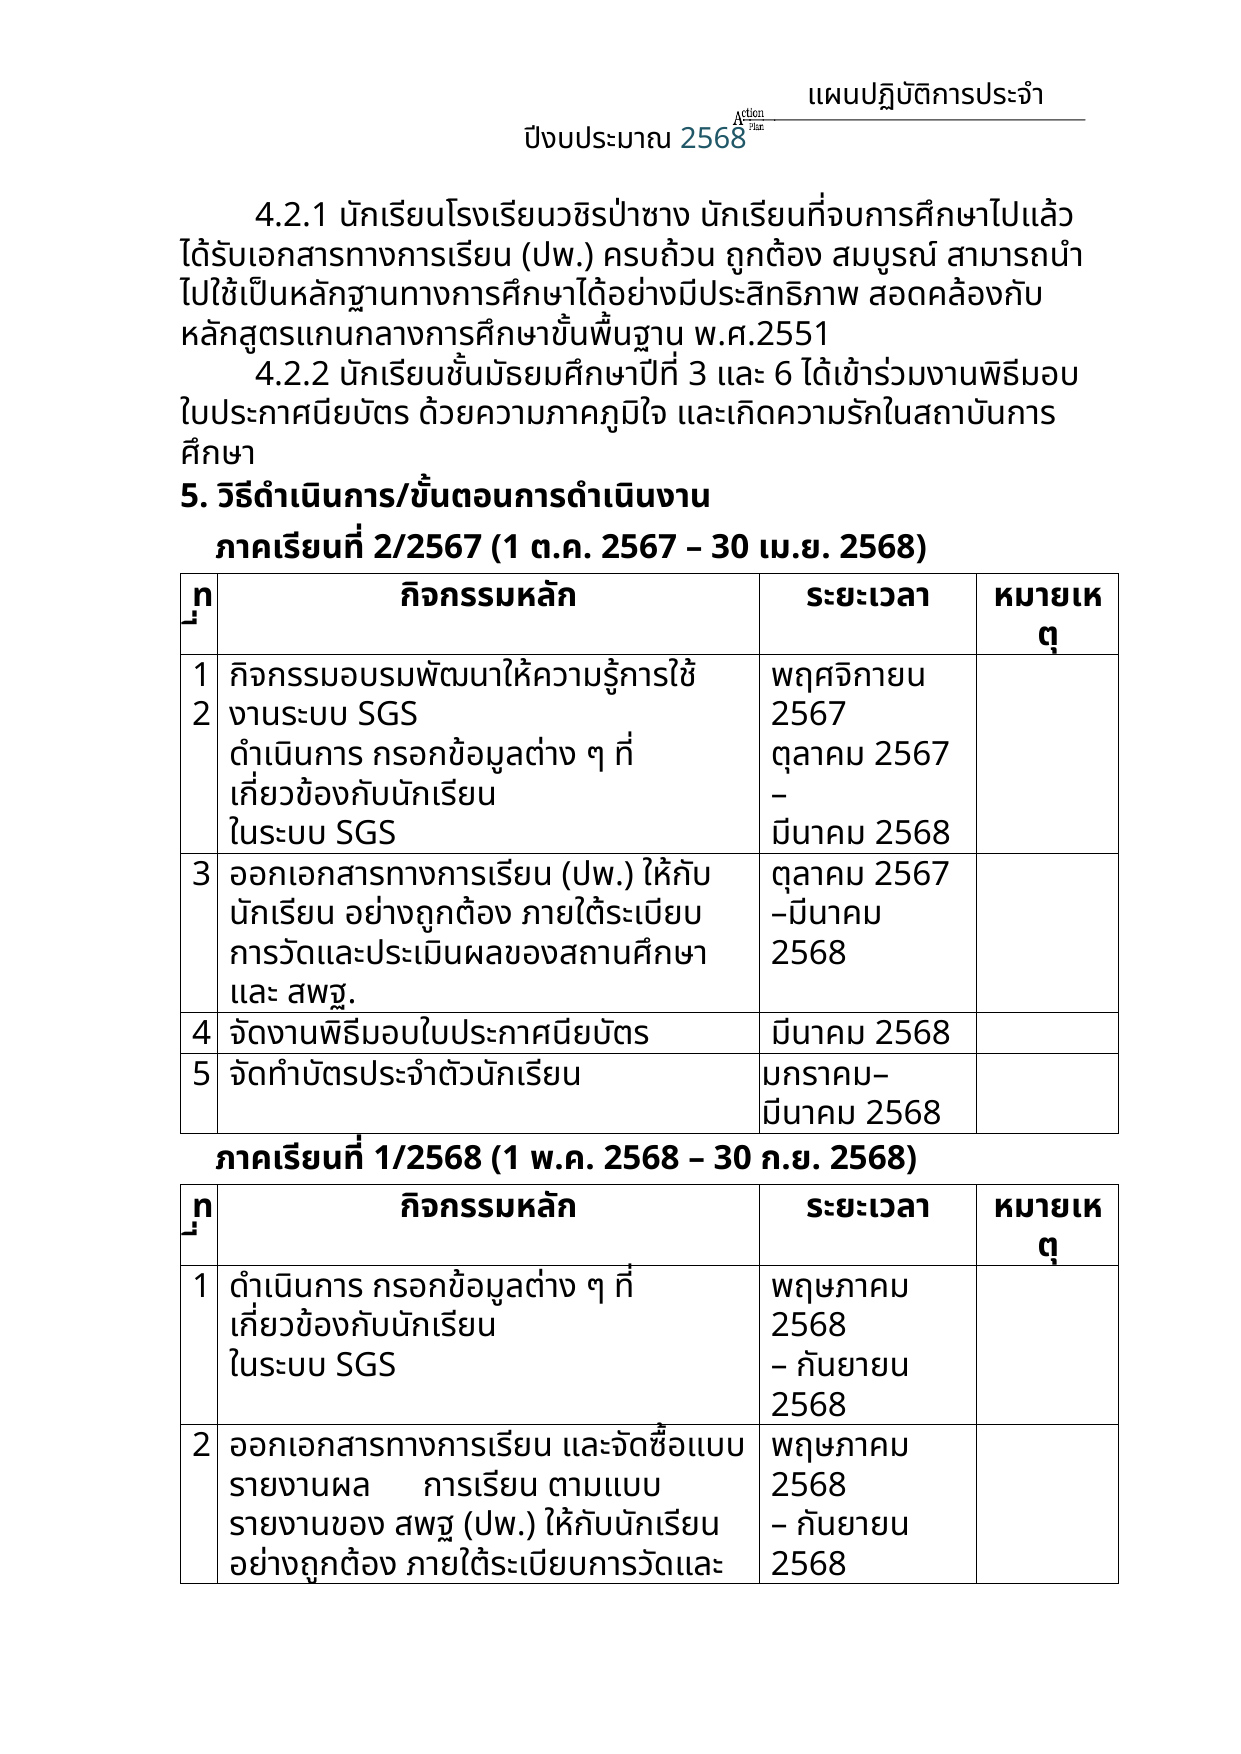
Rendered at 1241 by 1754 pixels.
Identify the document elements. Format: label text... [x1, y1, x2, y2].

text ภาคเรียนที่ 2/2567 (1 ต.ค. 2567 – 30 เม.ย. 2568) [180, 523, 1090, 573]
table_header หมายเหตุ [977, 1185, 1118, 1264]
table_cell 3 [181, 854, 217, 1012]
table_cell 2 [181, 1425, 217, 1583]
table_cell 5 [181, 1054, 217, 1133]
table_cell พฤษภาคม 2568 – กันยายน 2568 [760, 1266, 976, 1424]
table_cell [977, 1425, 1118, 1583]
table_header ระยะเวลา [760, 574, 976, 653]
table_cell ตุลาคม 2567 –มีนาคม 2568 [760, 854, 976, 1012]
table_cell พฤษภาคม 2568 – กันยายน 2568 [760, 1425, 976, 1583]
table_header กิจกรรมหลัก [218, 1185, 759, 1264]
table_header ระยะเวลา [760, 1185, 976, 1264]
table_cell [977, 655, 1118, 852]
table_cell กิจกรรมอบรมพัฒนาให้ความรู้การใช้งานระบบ SGS ดำเนินการ กรอกข้อมูลต่าง ๆ ที่เกี่ยวข้องกับนักเรียน ในระบบ SGS [218, 655, 759, 852]
table_header ที่ [181, 1185, 217, 1264]
text ภาคเรียนที่ 1/2568 (1 พ.ค. 2568 – 30 ก.ย. 2568) [180, 1134, 1090, 1184]
picture [735, 129, 742, 136]
table_cell [977, 1266, 1118, 1424]
table_cell มีนาคม 2568 [760, 1013, 976, 1052]
table_cell ดำเนินการ กรอกข้อมูลต่าง ๆ ที่เกี่ยวข้องกับนักเรียน ในระบบ SGS [218, 1266, 759, 1424]
table_cell [977, 1054, 1118, 1133]
table_header หมายเหตุ [977, 574, 1118, 653]
picture [721, 104, 1088, 136]
table_cell 1 [181, 1266, 217, 1424]
table_cell [977, 1013, 1118, 1052]
table_cell ออกเอกสารทางการเรียน (ปพ.) ให้กับนักเรียน อย่างถูกต้อง ภายใต้ระเบียบการวัดและประเมินผลของสถานศึกษา และ สพฐ. [218, 854, 759, 1012]
table_header ที่ [181, 574, 217, 653]
table_header กิจกรรมหลัก [218, 574, 759, 653]
table_cell จัดทำบัตรประจำตัวนักเรียน [218, 1054, 759, 1133]
text 5. วิธีดำเนินการ/ขั้นตอนการดำเนินงาน [180, 472, 1090, 523]
table_cell 4 [181, 1013, 217, 1052]
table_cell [218, 1425, 759, 1583]
table_cell มกราคม–มีนาคม 2568 [760, 1054, 976, 1133]
table_cell 1 2 [181, 655, 217, 852]
table_cell [977, 854, 1118, 1012]
table_cell พฤศจิกายน 2567 ตุลาคม 2567 – มีนาคม 2568 [760, 655, 976, 852]
table_cell จัดงานพิธีมอบใบประกาศนียบัตร [218, 1013, 759, 1052]
text 4.2.1 นักเรียนโรงเรียนวชิรป่าซาง นักเรียนที่จบการศึกษาไปแล้ว ได้รับเอกสารทางการเรียน (ปพ.) ครบถ้วน ถูกต้อง สมบูรณ์ สามารถนำไปใช้เป็นหลักฐานทางการศึกษาได้อย่างมีประสิทธิภาพ สอดคล้องกับหลักสูตรแกนกลางการศึกษาขั้นพื้นฐาน พ.ศ.2551 [180, 195, 1090, 353]
text 4.2.2 นักเรียนชั้นมัธยมศึกษาปีที่ 3 และ 6 ได้เข้าร่วมงานพิธีมอบใบประกาศนียบัตร ด้วยความภาคภูมิใจ และเกิดความรักในสถาบันการศึกษา [180, 353, 1090, 472]
